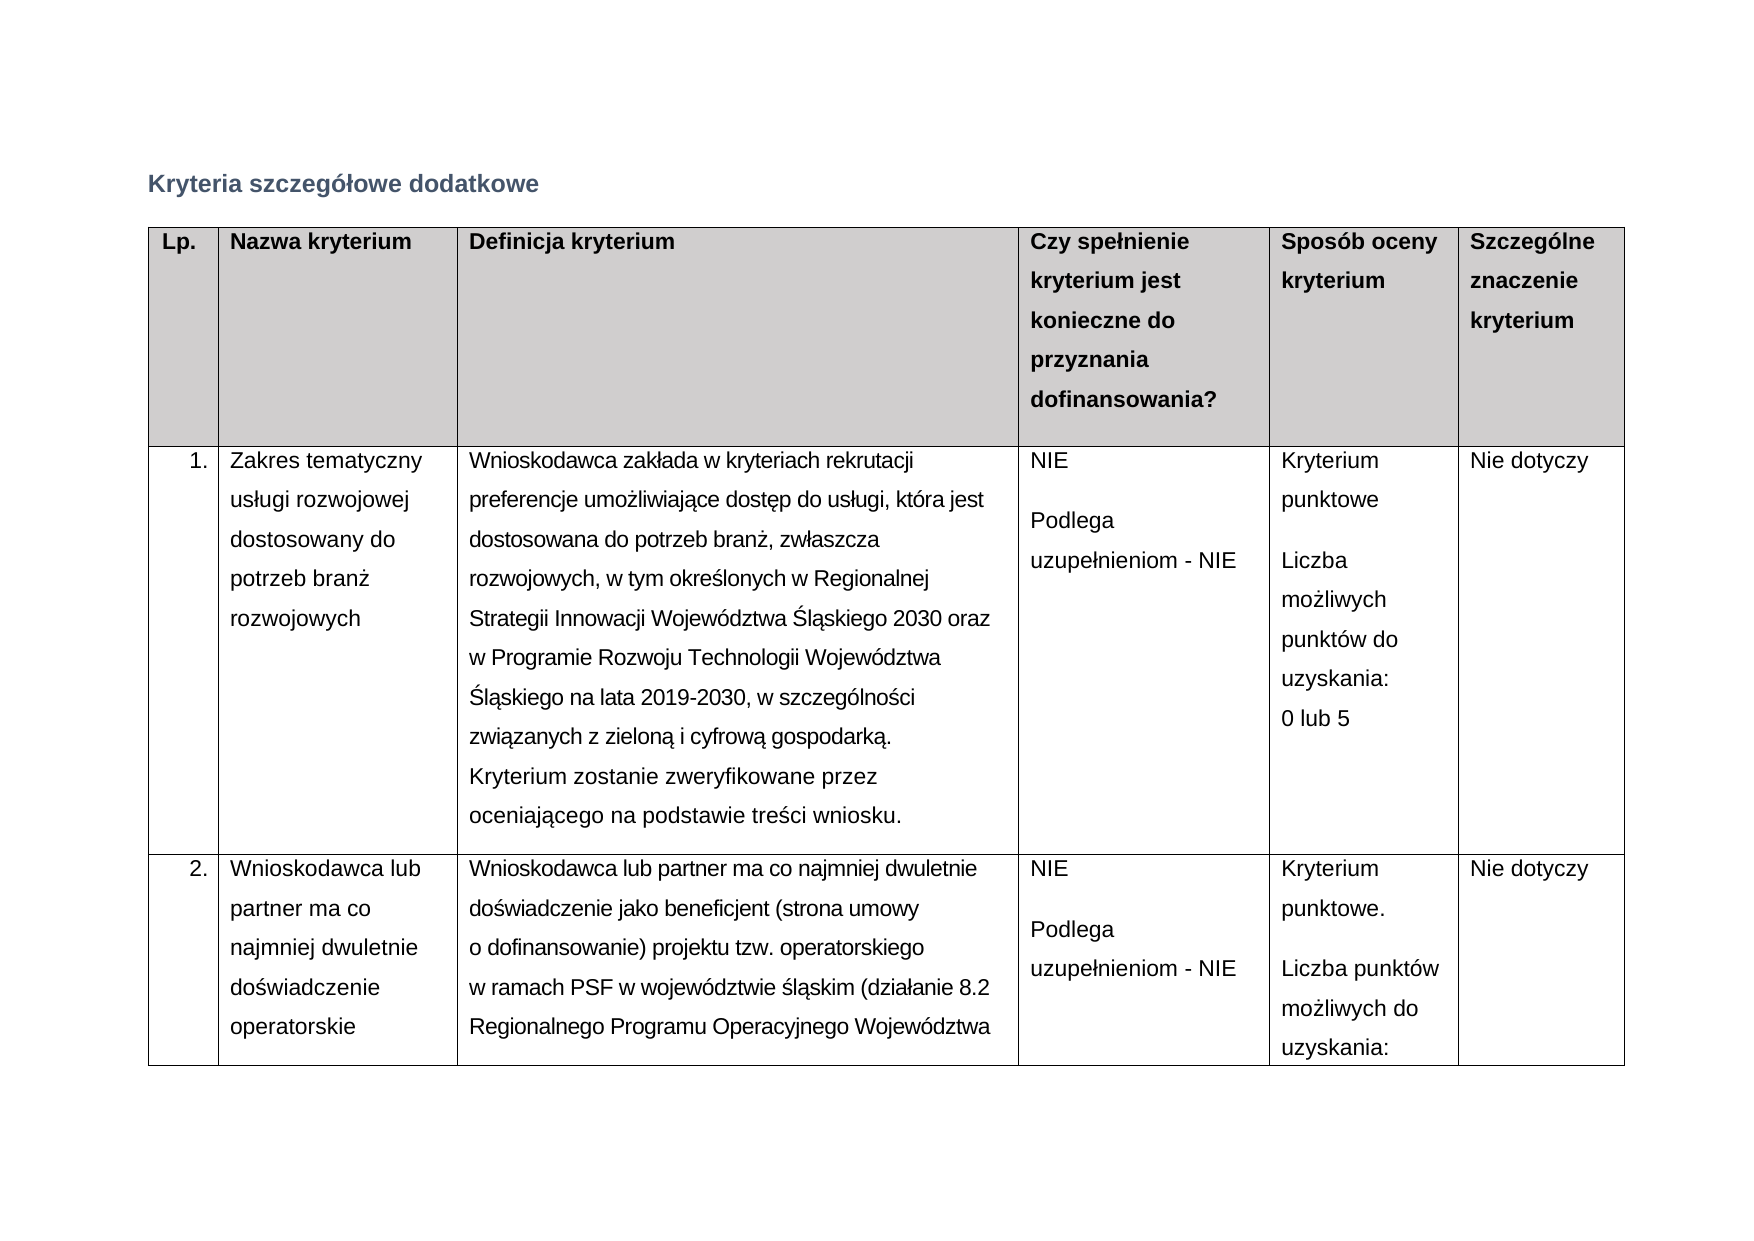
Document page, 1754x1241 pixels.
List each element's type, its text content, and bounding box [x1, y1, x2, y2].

table_header Czy spełnienie kryterium jest konieczne do przyznania dofinansowania? [1019, 228, 1269, 446]
table_header Sposób oceny kryterium [1270, 228, 1458, 446]
table_cell Nie dotyczy [1459, 447, 1624, 854]
table_cell [149, 855, 218, 1065]
table_header Lp. [149, 228, 218, 446]
table_cell Nie dotyczy [1459, 855, 1624, 1065]
table_cell Kryterium punktowe. Liczba punktów możliwych do uzyskania: 0 lub 1 lub 3 lub 5. [1270, 855, 1458, 1065]
table_header Definicja kryterium [458, 228, 1018, 446]
table_cell [149, 447, 218, 854]
table_cell NIE Podlega uzupełnieniom - NIE [1019, 855, 1269, 1065]
table_cell Wnioskodawca zakłada w kryteriach rekrutacji preferencje umożliwiające dostęp do usługi, która jest dostosowana do potrzeb branż, zwłaszcza rozwojowych, w tym określonych w Regionalnej Strategii Innowacji Województwa Śląskiego 2030 oraz w Programie Rozwoju Technologii Województwa Śląskiego na lata 2019-2030, w szczególności związanych z zieloną i cyfrową gospodarką. Kryterium zostanie zweryfikowane przez oceniającego na podstawie treści wniosku. [458, 447, 1018, 854]
table_header Szczególne znaczenie kryterium [1459, 228, 1624, 446]
table_cell Wnioskodawca lub partner ma co najmniej dwuletnie doświadczenie operatorskie [219, 855, 457, 1065]
subtitle Kryteria szczegółowe dodatkowe [148, 168, 1606, 197]
table_cell Kryterium punktowe Liczba możliwych punktów do uzyskania: 0 lub 5 [1270, 447, 1458, 854]
table_cell NIE Podlega uzupełnieniom - NIE [1019, 447, 1269, 854]
table_cell Zakres tematyczny usługi rozwojowej dostosowany do potrzeb branż rozwojowych [219, 447, 457, 854]
table_header Nazwa kryterium [219, 228, 457, 446]
